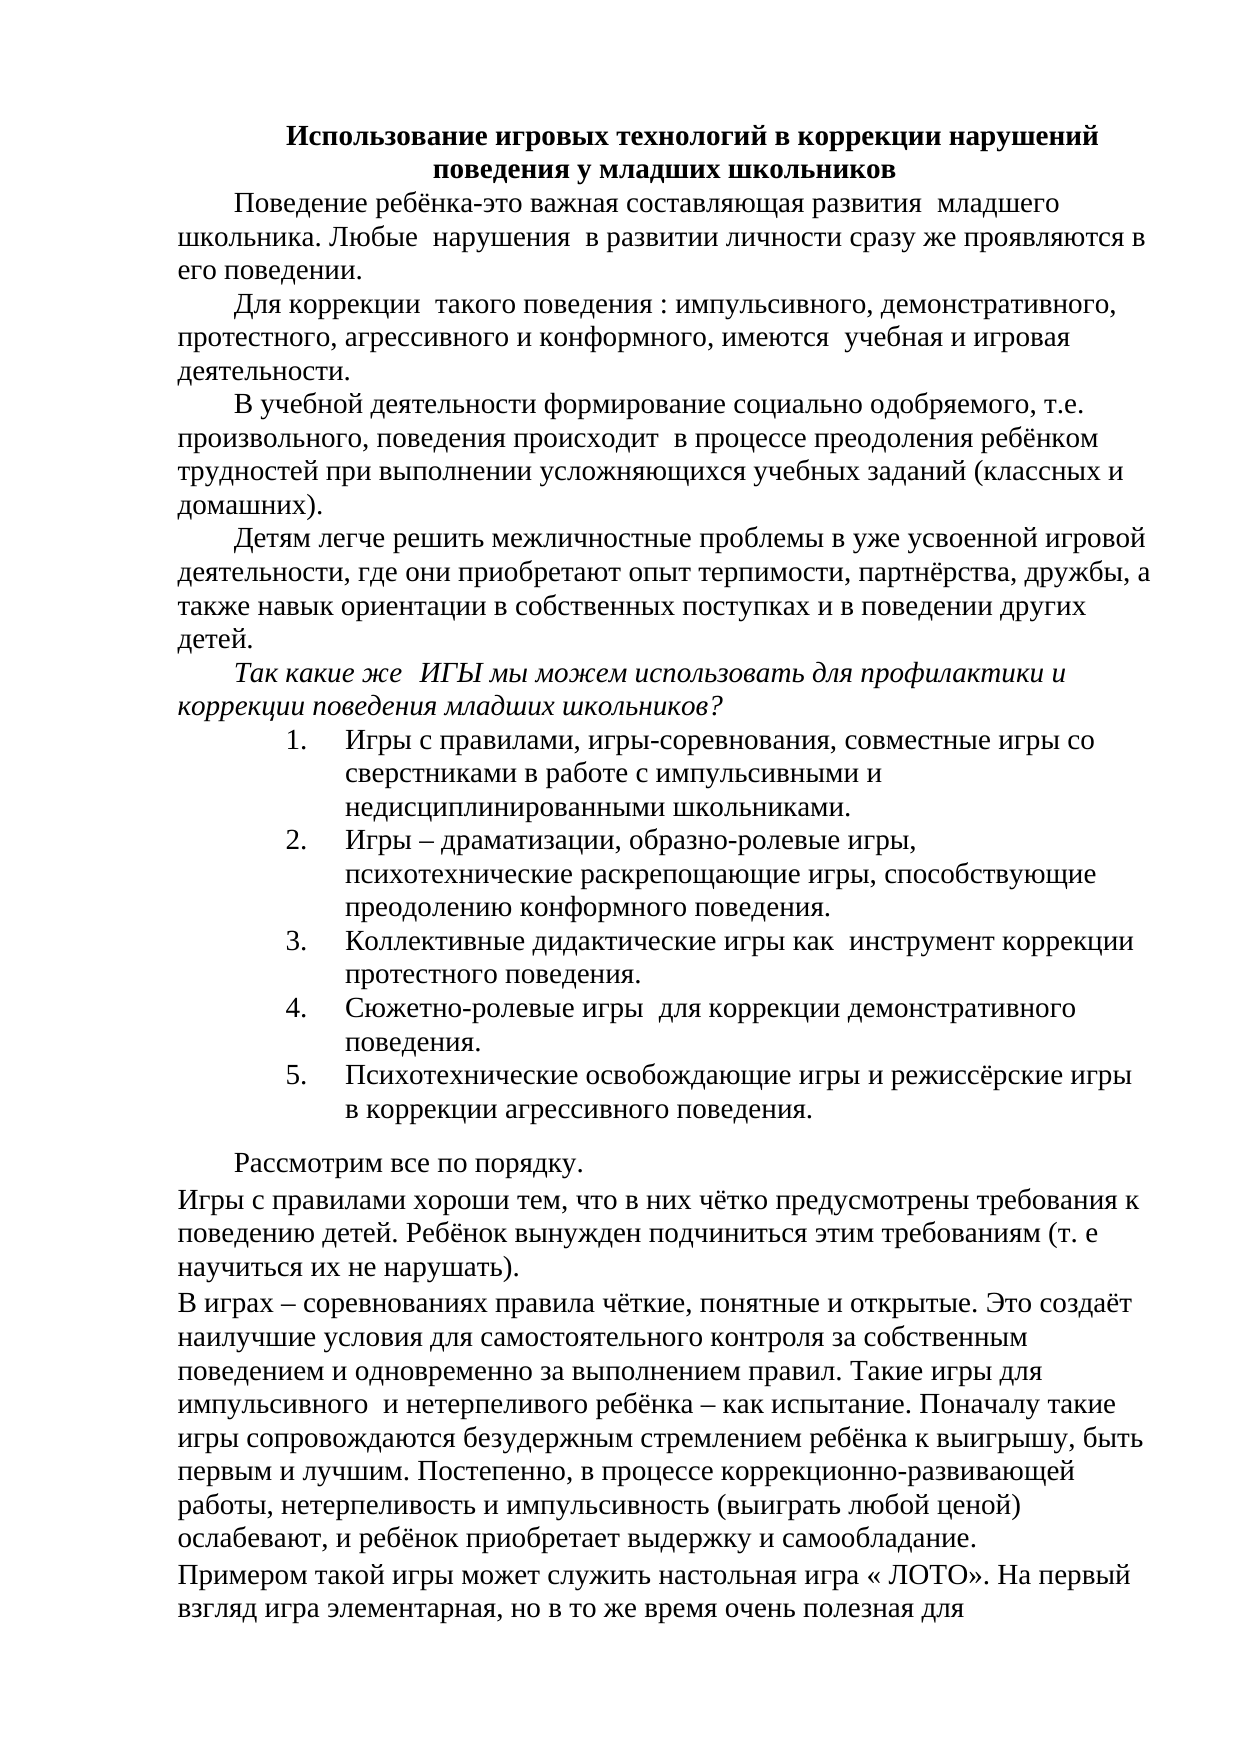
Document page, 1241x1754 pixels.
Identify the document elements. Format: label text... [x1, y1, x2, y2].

text Детям легче решить межличностные проблемы в уже усвоенной игровой деятельности, где они приобретают опыт терпимости, партнёрства, дружбы, а также навык ориентации в собственных поступках и в поведении других детей. [177, 521, 1152, 655]
text В учебной деятельности формирование социально одобряемого, т.е. произвольного, поведения происходит в процессе преодоления ребёнком трудностей при выполнении усложняющихся учебных заданий (классных и домашних). [177, 386, 1152, 521]
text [177, 1557, 1152, 1624]
text Рассмотрим все по порядку. [233, 1145, 1152, 1179]
list Сюжетно-ролевые игры для коррекции демонстративного поведения. [307, 990, 1152, 1057]
text Для коррекции такого поведения : импульсивного, демонстративного, протестного, агрессивного и конформного, имеются учебная и игровая деятельности. [177, 286, 1152, 386]
list Игры – драматизации, образно-ролевые игры, психотехнические раскрепощающие игры, способствующие преодолению конформного поведения. [307, 822, 1152, 923]
text Игры с правилами хороши тем, что в них чётко предусмотрены требования к поведению детей. Ребёнок вынужден подчиниться этим требованиям (т. е научиться их не нарушать). [177, 1182, 1152, 1282]
list Игры с правилами, игры-соревнования, совместные игры со сверстниками в работе с импульсивными и недисциплинированными школьниками. [307, 722, 1152, 822]
text В играх – соревнованиях правила чёткие, понятные и открытые. Это создаёт наилучшие условия для самостоятельного контроля за собственным поведением и одновременно за выполнением правил. Такие игры для импульсивного и нетерпеливого ребёнка – как испытание. Поначалу такие игры сопровождаются безудержным стремлением ребёнка к выигрышу, быть первым и лучшим. Постепенно, в процессе коррекционно-развивающей работы, нетерпеливость и импульсивность (выиграть любой ценой) ослабевают, и ребёнок приобретает выдержку и самообладание. [177, 1286, 1152, 1554]
text Использование игровых технологий в коррекции нарушений поведения у младших школьников [177, 118, 1152, 185]
text Так какие же ИГЫ мы можем использовать для профилактики и коррекции поведения младших школьников? [177, 655, 1152, 722]
list Коллективные дидактические игры как инструмент коррекции протестного поведения. [307, 923, 1152, 990]
text Поведение ребёнка-это важная составляющая развития младшего школьника. Любые нарушения в развитии личности сразу же проявляются в его поведении. [177, 185, 1152, 286]
list Психотехнические освобождающие игры и режиссёрские игры в коррекции агрессивного поведения. [307, 1057, 1152, 1124]
